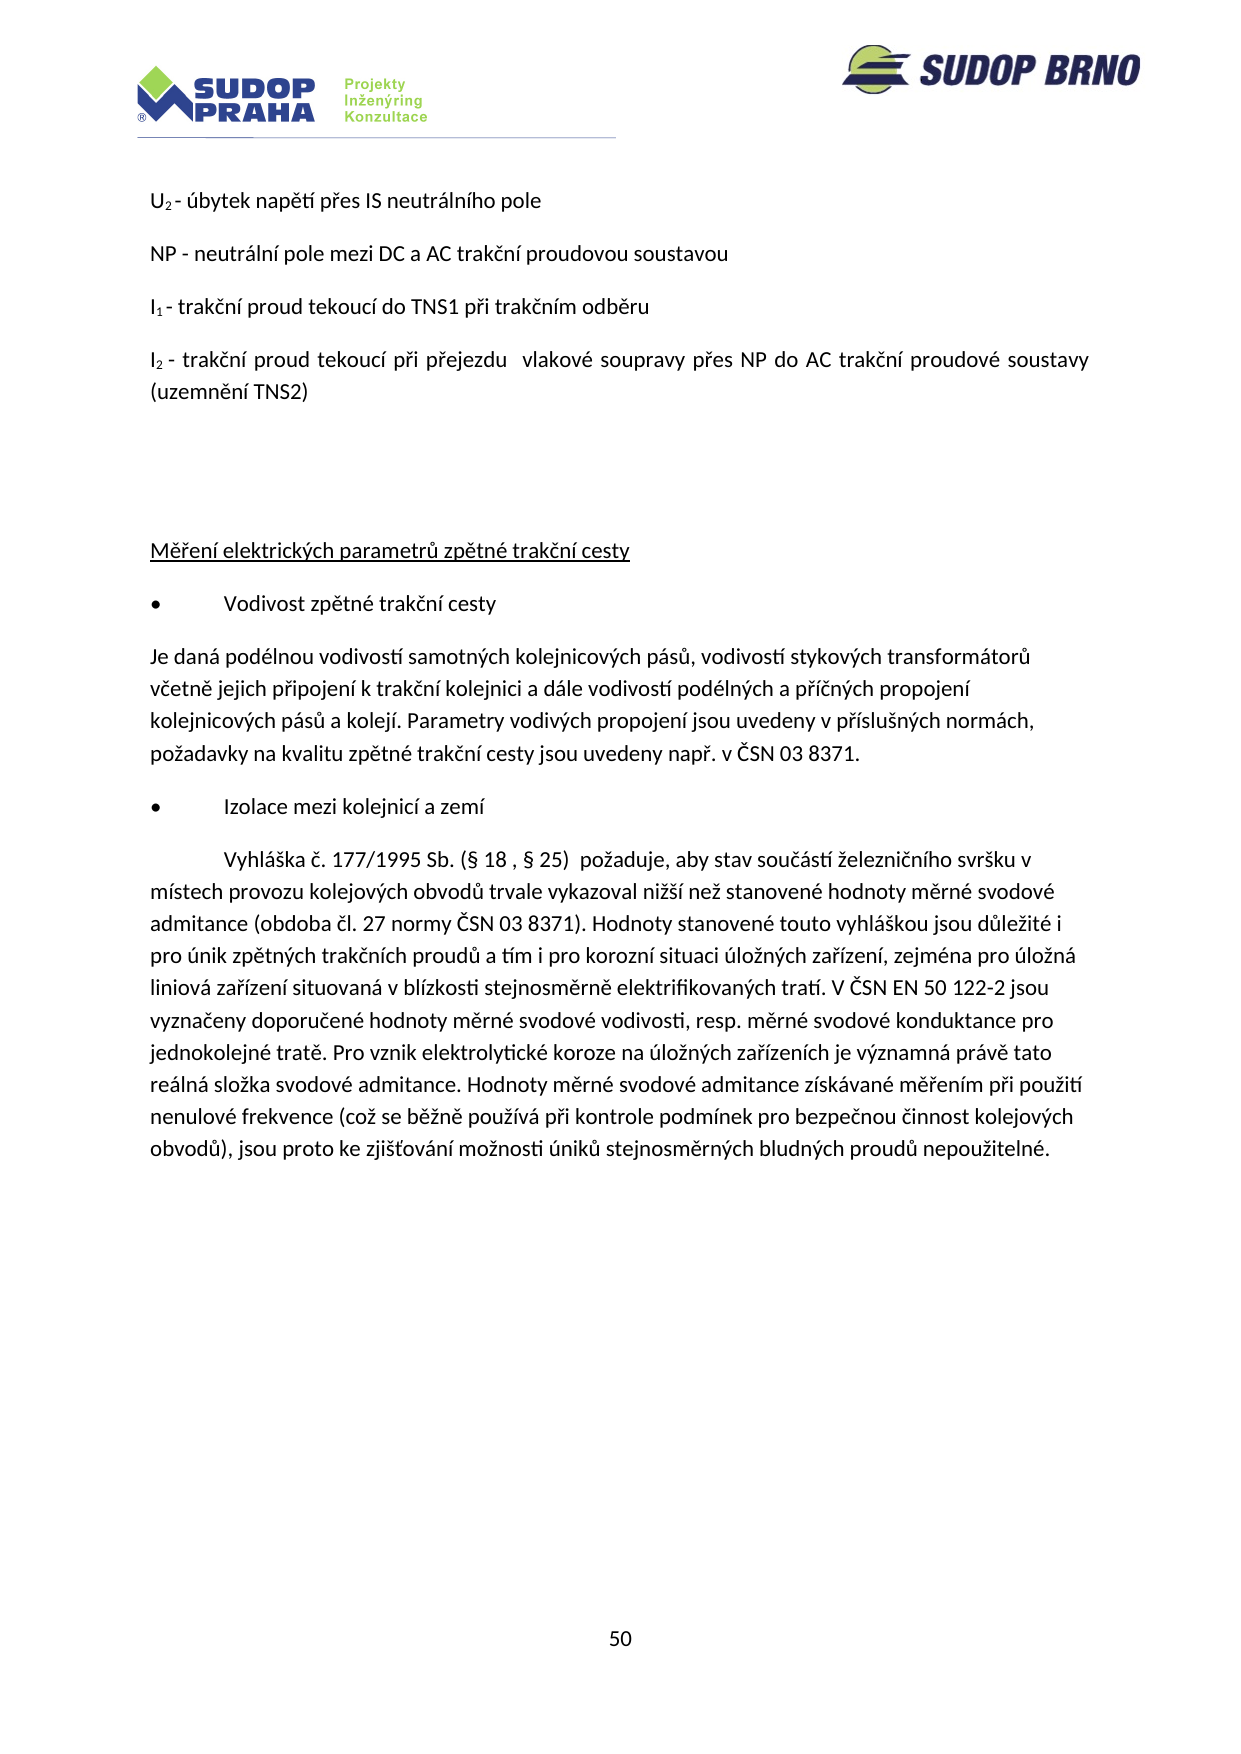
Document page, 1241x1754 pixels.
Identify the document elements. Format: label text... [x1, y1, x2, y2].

list U2 - úbytek napětí přes IS neutrálního pole [150, 186, 1090, 214]
text Je daná podélnou vodivostí samotných kolejnicových pásů, vodivostí stykových transformátorů včetně jejich připojení k trakční kolejnici a dále vodivostí podélných a příčných propojení kolejnicových pásů a kolejí. Parametry vodivých propojení jsou uvedeny v příslušných normách, požadavky na kvalitu zpětné trakční cesty jsou uvedeny např. v ČSN 03 8371. [150, 642, 1090, 767]
text • Vodivost zpětné trakční cesty [150, 589, 1090, 617]
text Měření elektrických parametrů zpětné trakční cesty [150, 536, 1090, 564]
picture [137, 65, 435, 126]
list I1 - trakční proud tekoucí do TNS1 při trakčním odběru [150, 292, 1090, 320]
list NP - neutrální pole mezi DC a AC trakční proudovou soustavou [150, 239, 1090, 267]
picture [841, 45, 1149, 96]
text Vyhláška č. 177/1995 Sb. (§ 18 , § 25) požaduje, aby stav součástí železničního svršku v místech provozu kolejových obvodů trvale vykazoval nižší než stanovené hodnoty měrné svodové admitance (obdoba čl. 27 normy ČSN 03 8371). Hodnoty stanovené touto vyhláškou jsou důležité i pro únik zpětných trakčních proudů a tím i pro korozní situaci úložných zařízení, zejména pro úložná liniová zařízení situovaná v blízkosti stejnosměrně elektrifikovaných tratí. V ČSN EN 50 122-2 jsou vyznačeny doporučené hodnoty měrné svodové vodivosti, resp. měrné svodové konduktance pro jednokolejné tratě. Pro vznik elektrolytické koroze na úložných zařízeních je významná právě tato reálná složka svodové admitance. Hodnoty měrné svodové admitance získávané měřením při použití nenulové frekvence (což se běžně používá při kontrole podmínek pro bezpečnou činnost kolejových obvodů), jsou proto ke zjišťování možnosti úniků stejnosměrných bludných proudů nepoužitelné. [150, 845, 1090, 1162]
list I2 - trakční proud tekoucí při přejezdu vlakové soupravy přes NP do AC trakční proudové soustavy (uzemnění TNS2) [150, 345, 1090, 405]
text • Izolace mezi kolejnicí a zemí [150, 792, 1090, 820]
